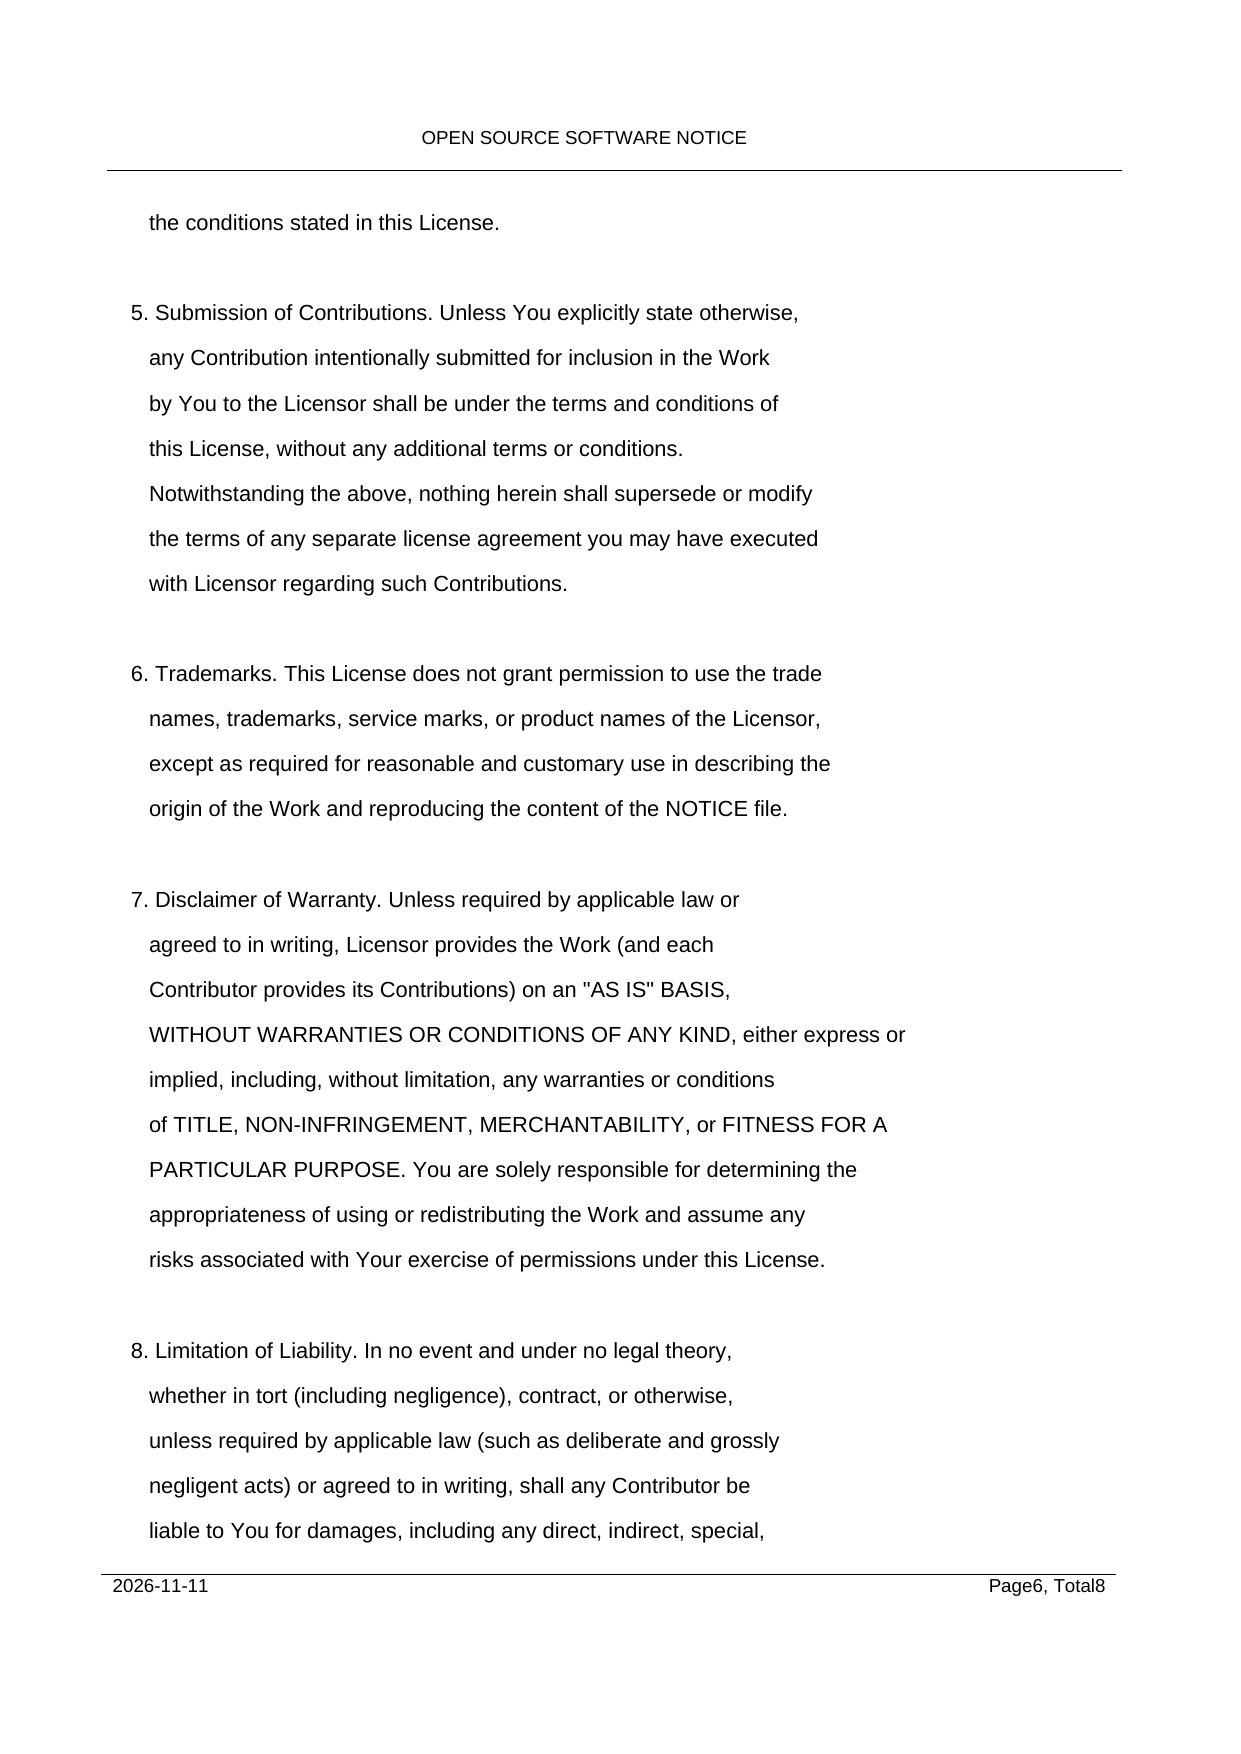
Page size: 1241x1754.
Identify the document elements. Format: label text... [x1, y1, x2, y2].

text PARTICULAR PURPOSE. You are solely responsible for determining the [112, 1153, 1128, 1186]
text agreed to in writing, Licensor provides the Work (and each [112, 928, 1128, 961]
text whether in tort (including negligence), contract, or otherwise, [112, 1379, 1128, 1412]
text unless required by applicable law (such as deliberate and grossly [112, 1424, 1128, 1457]
text any Contribution intentionally submitted for inclusion in the Work [112, 342, 1128, 374]
text 7. Disclaimer of Warranty. Unless required by applicable law or [112, 883, 1128, 915]
text appropriateness of using or redistributing the Work and assume any [112, 1199, 1128, 1231]
text with Licensor regarding such Contributions. [112, 567, 1128, 600]
text of TITLE, NON-INFRINGEMENT, MERCHANTABILITY, or FITNESS FOR A [112, 1108, 1128, 1141]
text the conditions stated in this License. [112, 206, 1128, 239]
text this License, without any additional terms or conditions. [112, 432, 1128, 464]
text 6. Trademarks. This License does not grant permission to use the trade [112, 657, 1128, 690]
text implied, including, without limitation, any warranties or conditions [112, 1063, 1128, 1096]
text negligent acts) or agreed to in writing, shall any Contributor be [112, 1469, 1128, 1502]
text Contributor provides its Contributions) on an "AS IS" BASIS, [112, 973, 1128, 1006]
text origin of the Work and reproducing the content of the NOTICE file. [112, 793, 1128, 825]
text Notwithstanding the above, nothing herein shall supersede or modify [112, 477, 1128, 509]
text 5. Submission of Contributions. Unless You explicitly state otherwise, [112, 297, 1128, 329]
text by You to the Licensor shall be under the terms and conditions of [112, 387, 1128, 419]
text names, trademarks, service marks, or product names of the Licensor, [112, 702, 1128, 735]
text WITHOUT WARRANTIES OR CONDITIONS OF ANY KIND, either express or [112, 1018, 1128, 1051]
text 8. Limitation of Liability. In no event and under no legal theory, [112, 1334, 1128, 1366]
text the terms of any separate license agreement you may have executed [112, 522, 1128, 554]
text risks associated with Your exercise of permissions under this License. [112, 1244, 1128, 1276]
text except as required for reasonable and customary use in describing the [112, 748, 1128, 780]
text liable to You for damages, including any direct, indirect, special, [112, 1514, 1128, 1547]
